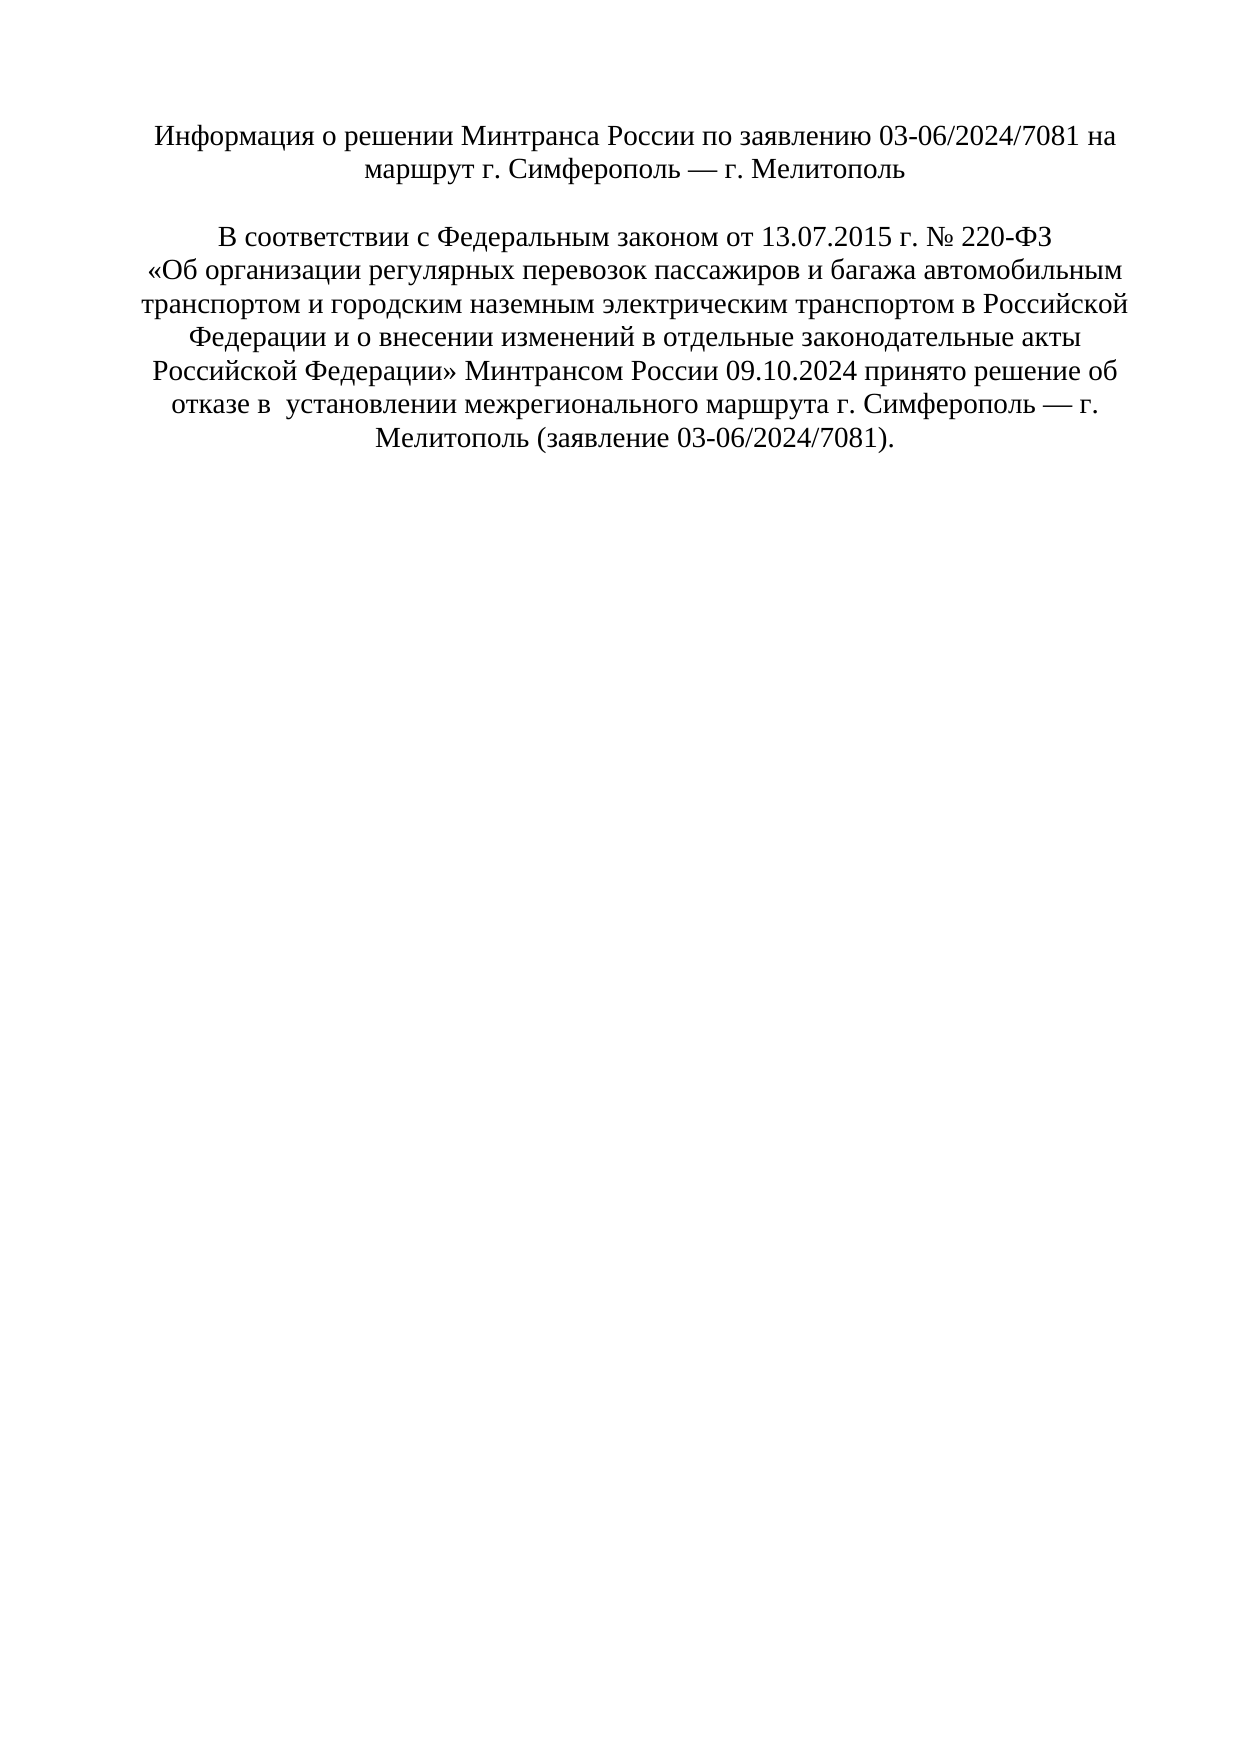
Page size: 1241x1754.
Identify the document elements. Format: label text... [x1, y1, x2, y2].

text В соответствии с Федеральным законом от 13.07.2015 г. № 220-ФЗ «Об организации регулярных перевозок пассажиров и багажа автомобильным транспортом и городским наземным электрическим транспортом в Российской Федерации и о внесении изменений в отдельные законодательные акты Российской Федерации» Минтрансом России 09.10.2024 принято решение об отказе в установлении межрегионального маршрута г. Симферополь — г. Мелитополь (заявление 03-06/2024/7081). [118, 219, 1152, 453]
text Информация о решении Минтранса России по заявлению 03-06/2024/7081 на маршрут г. Симферополь — г. Мелитополь [118, 118, 1152, 185]
